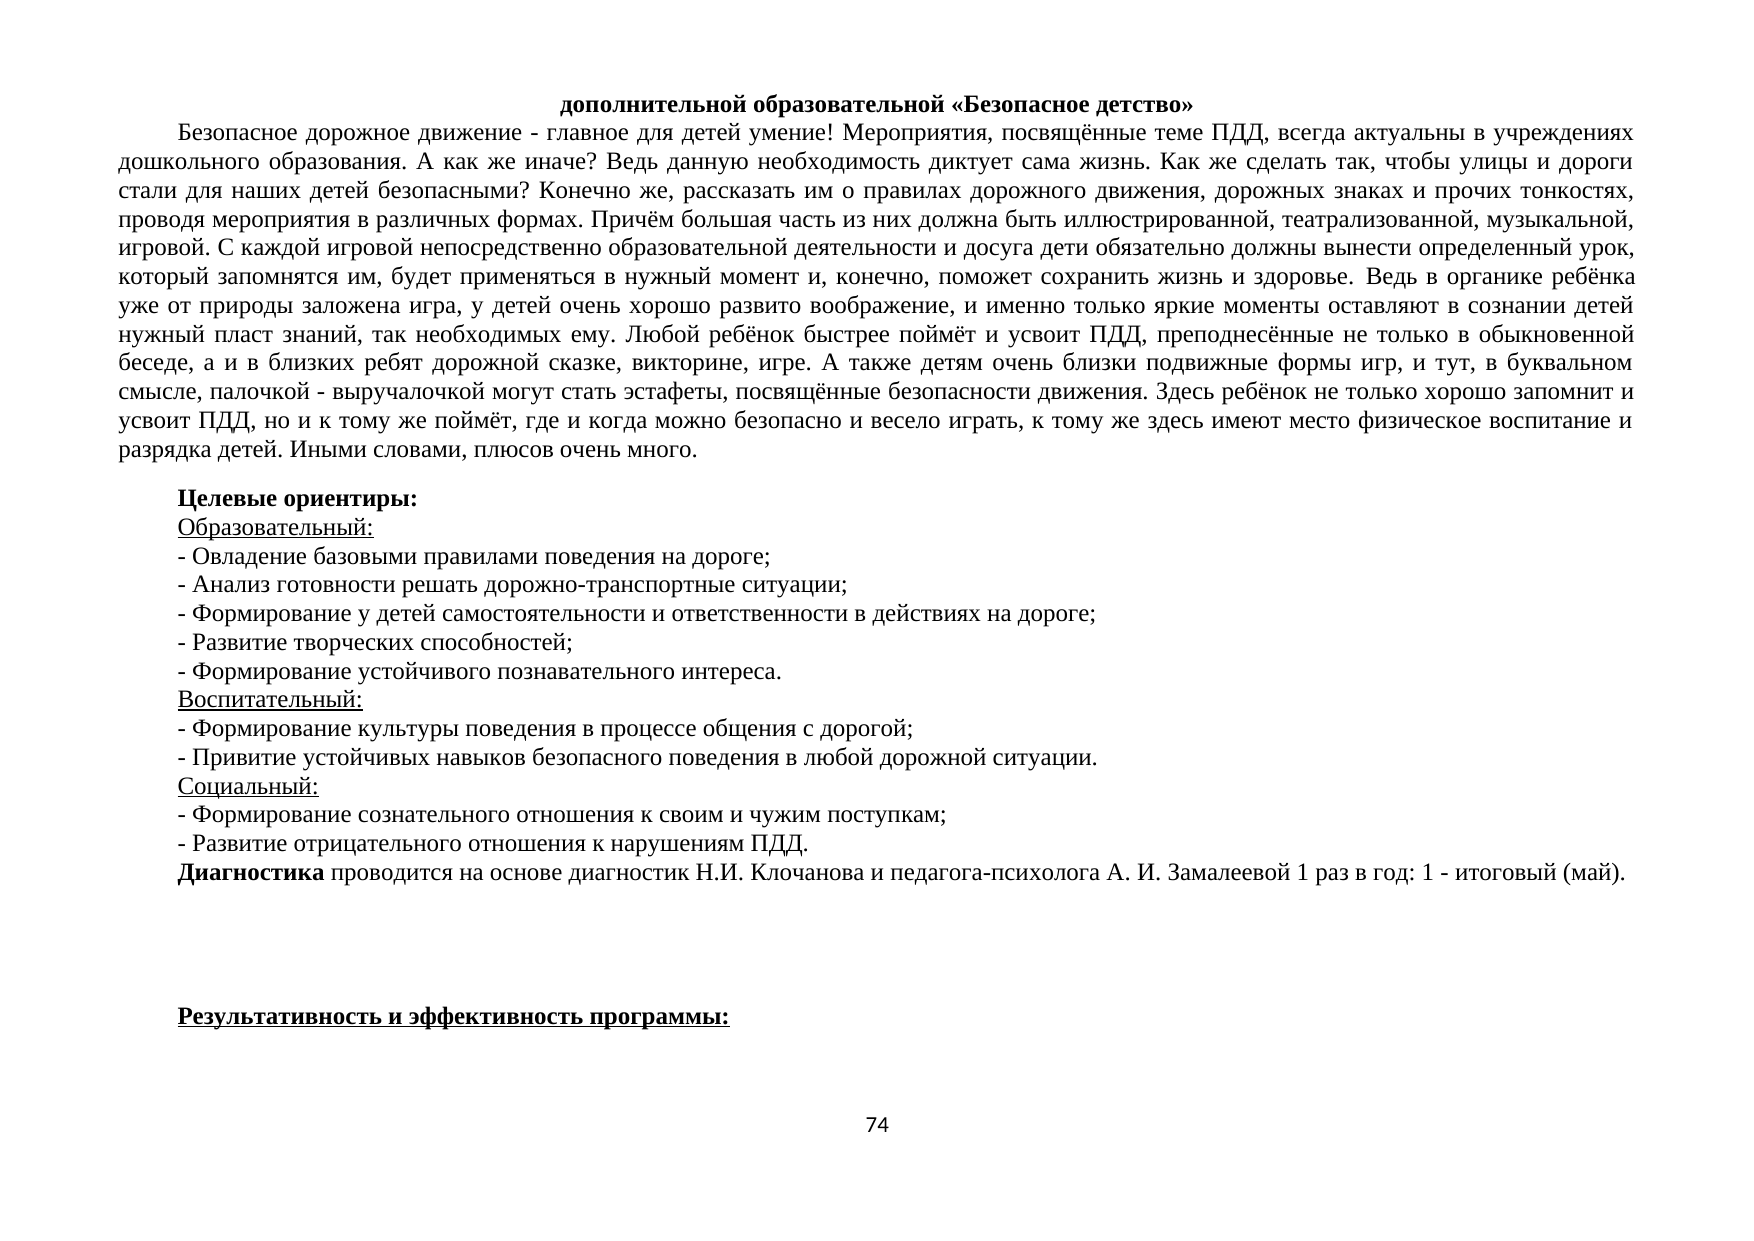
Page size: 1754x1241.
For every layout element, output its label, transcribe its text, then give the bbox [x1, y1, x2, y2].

text - Формирование у детей самостоятельности и ответственности в действиях на дороге; [118, 598, 1636, 627]
text Образовательный: [118, 512, 1636, 541]
text Безопасное дорожное движение - главное для детей умение! Мероприятия, посвящённые теме ПДД, всегда актуальны в учреждениях дошкольного образования. А как же иначе? Ведь данную необходимость диктует сама жизнь. Как же сделать так, чтобы улицы и дороги стали для наших детей безопасными? Конечно же, рассказать им о правилах дорожного движения, дорожных знаках и прочих тонкостях, проводя мероприятия в различных формах. Причём большая часть из них должна быть иллюстрированной, театрализованной, музыкальной, игровой. С каждой игровой непосредственно образовательной деятельности и досуга дети обязательно должны вынести определенный урок, который запомнятся им, будет применяться в нужный момент и, конечно, поможет сохранить жизнь и здоровье. Ведь в органике ребёнка уже от природы заложена игра, у детей очень хорошо развито воображение, и именно только яркие моменты оставляют в сознании детей нужный пласт знаний, так необходимых ему. Любой ребёнок быстрее поймёт и усвоит ПДД, преподнесённые не только в обыкновенной беседе, а и в близких ребят дорожной сказке, викторине, игре. А также детям очень близки подвижные формы игр, и тут, в буквальном смысле, палочкой - выручалочкой могут стать эстафеты, посвящённые безопасности движения. Здесь ребёнок не только хорошо запомнит и усвоит ПДД, но и к тому же поймёт, где и когда можно безопасно и весело играть, к тому же здесь имеют место физическое воспитание и разрядка детей. Иными словами, плюсов очень много. [118, 117, 1636, 462]
text - Формирование культуры поведения в процессе общения с дорогой; [118, 713, 1636, 742]
text Целевые ориентиры: [118, 483, 1636, 512]
text Диагностика проводится на основе диагностик Н.И. Клочанова и педагога-психолога А. И. Замалеевой 1 раз в год: 1 - итоговый (май). [118, 857, 1636, 886]
text дополнительной образовательной «Безопасное детство» [118, 89, 1636, 117]
text Социальный: [118, 771, 1636, 799]
text - Формирование устойчивого познавательного интереса. [118, 656, 1636, 684]
text Воспитательный: [118, 684, 1636, 713]
text - Анализ готовности решать дорожно-транспортные ситуации; [118, 569, 1636, 598]
text - Развитие творческих способностей; [118, 627, 1636, 656]
text - Привитие устойчивых навыков безопасного поведения в любой дорожной ситуации. [118, 742, 1636, 771]
text - Формирование сознательного отношения к своим и чужим поступкам; [118, 799, 1636, 828]
text - Овладение базовыми правилами поведения на дороге; [118, 541, 1636, 569]
text Результативность и эффективность программы: [118, 1001, 1636, 1029]
text - Развитие отрицательного отношения к нарушениям ПДД. [118, 828, 1636, 857]
